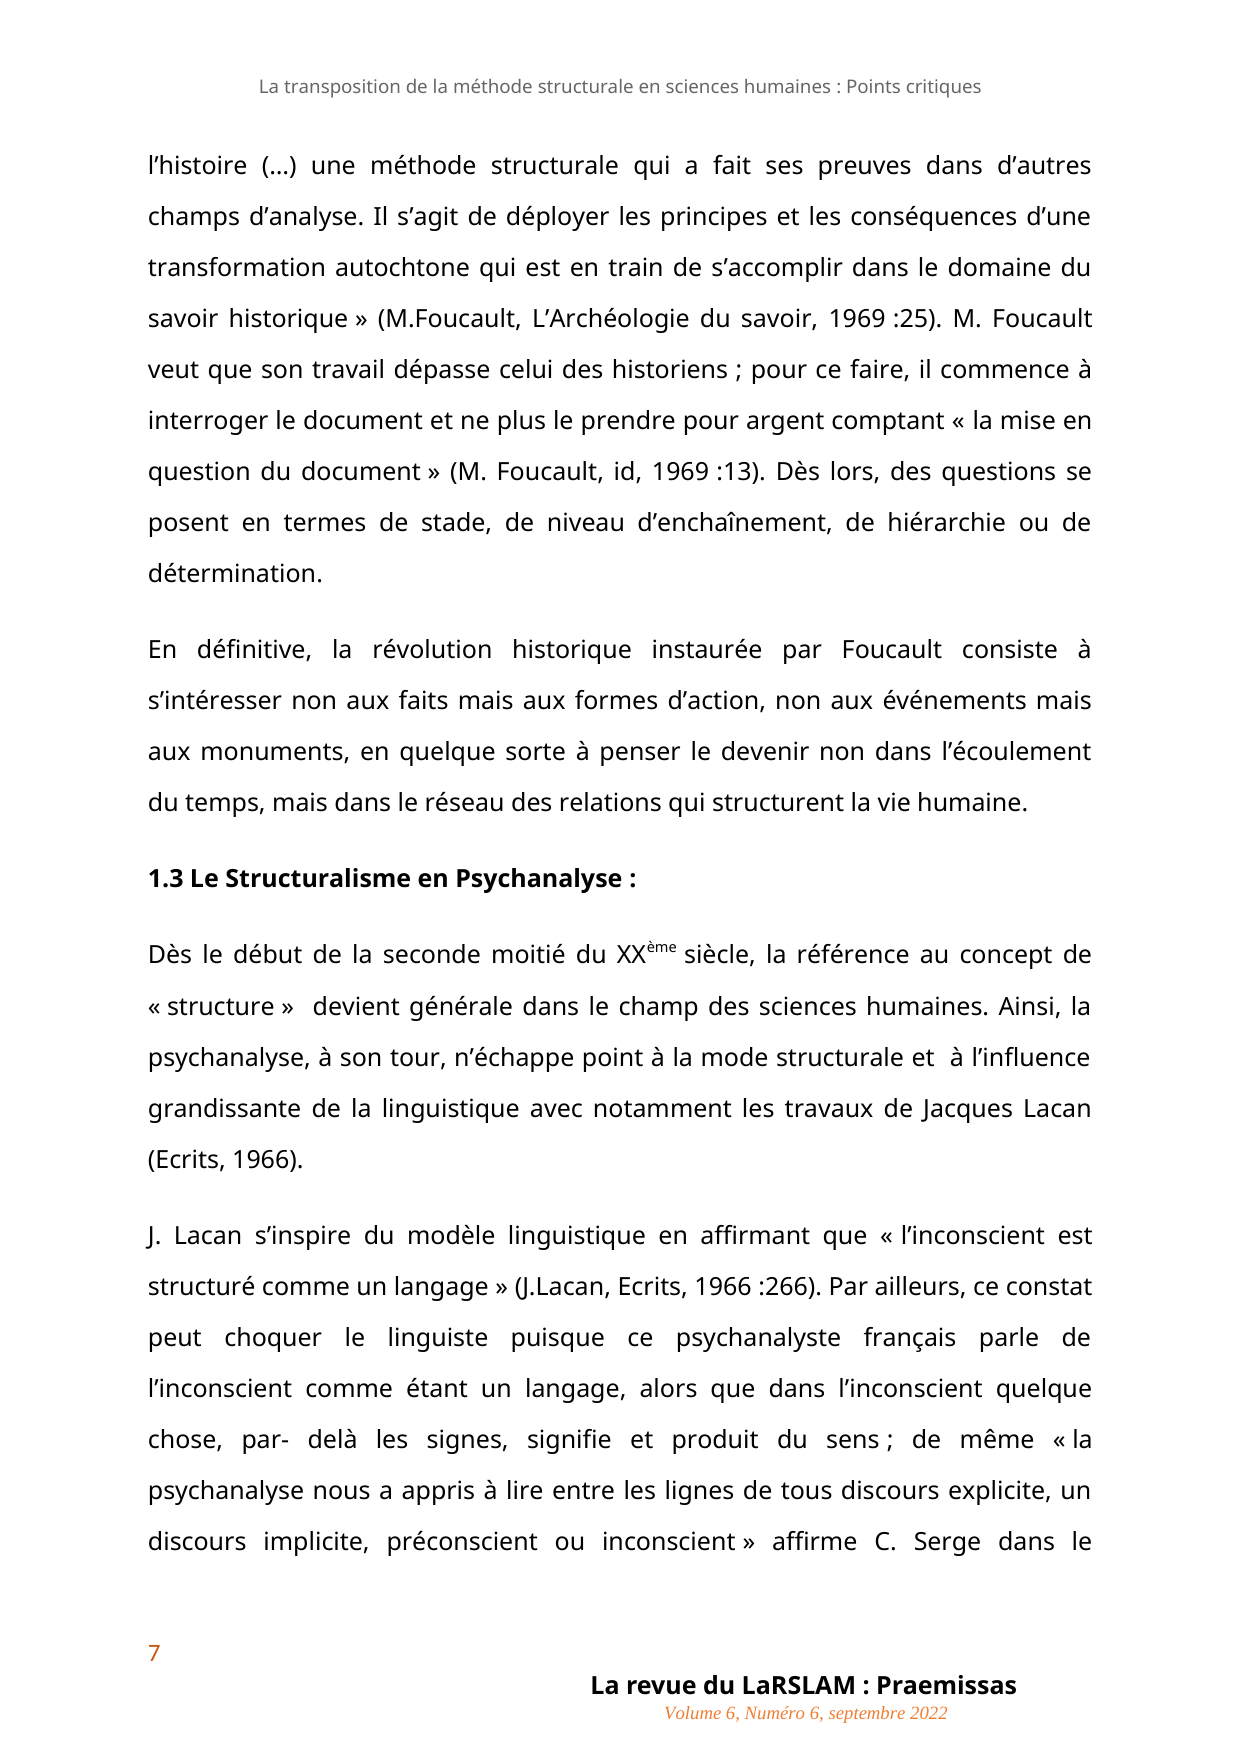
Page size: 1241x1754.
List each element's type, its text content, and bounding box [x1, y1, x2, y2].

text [148, 148, 1093, 590]
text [148, 1217, 1093, 1558]
text En définitive, la révolution historique instaurée par Foucault consiste à s’intéresser non aux faits mais aux formes d’action, non aux événements mais aux monuments, en quelque sorte à penser le devenir non dans l’écoulement du temps, mais dans le réseau des relations qui structurent la vie humaine. [148, 632, 1093, 819]
text Dès le début de la seconde moitié du XXème siècle, la référence au concept de « structure » devient générale dans le champ des sciences humaines. Ainsi, la psychanalyse, à son tour, n’échappe point à la mode structurale et à l’influence grandissante de la linguistique avec notamment les travaux de Jacques Lacan (Ecrits, 1966). [148, 937, 1093, 1175]
text 1.3 Le Structuralisme en Psychanalyse : [148, 861, 1093, 895]
